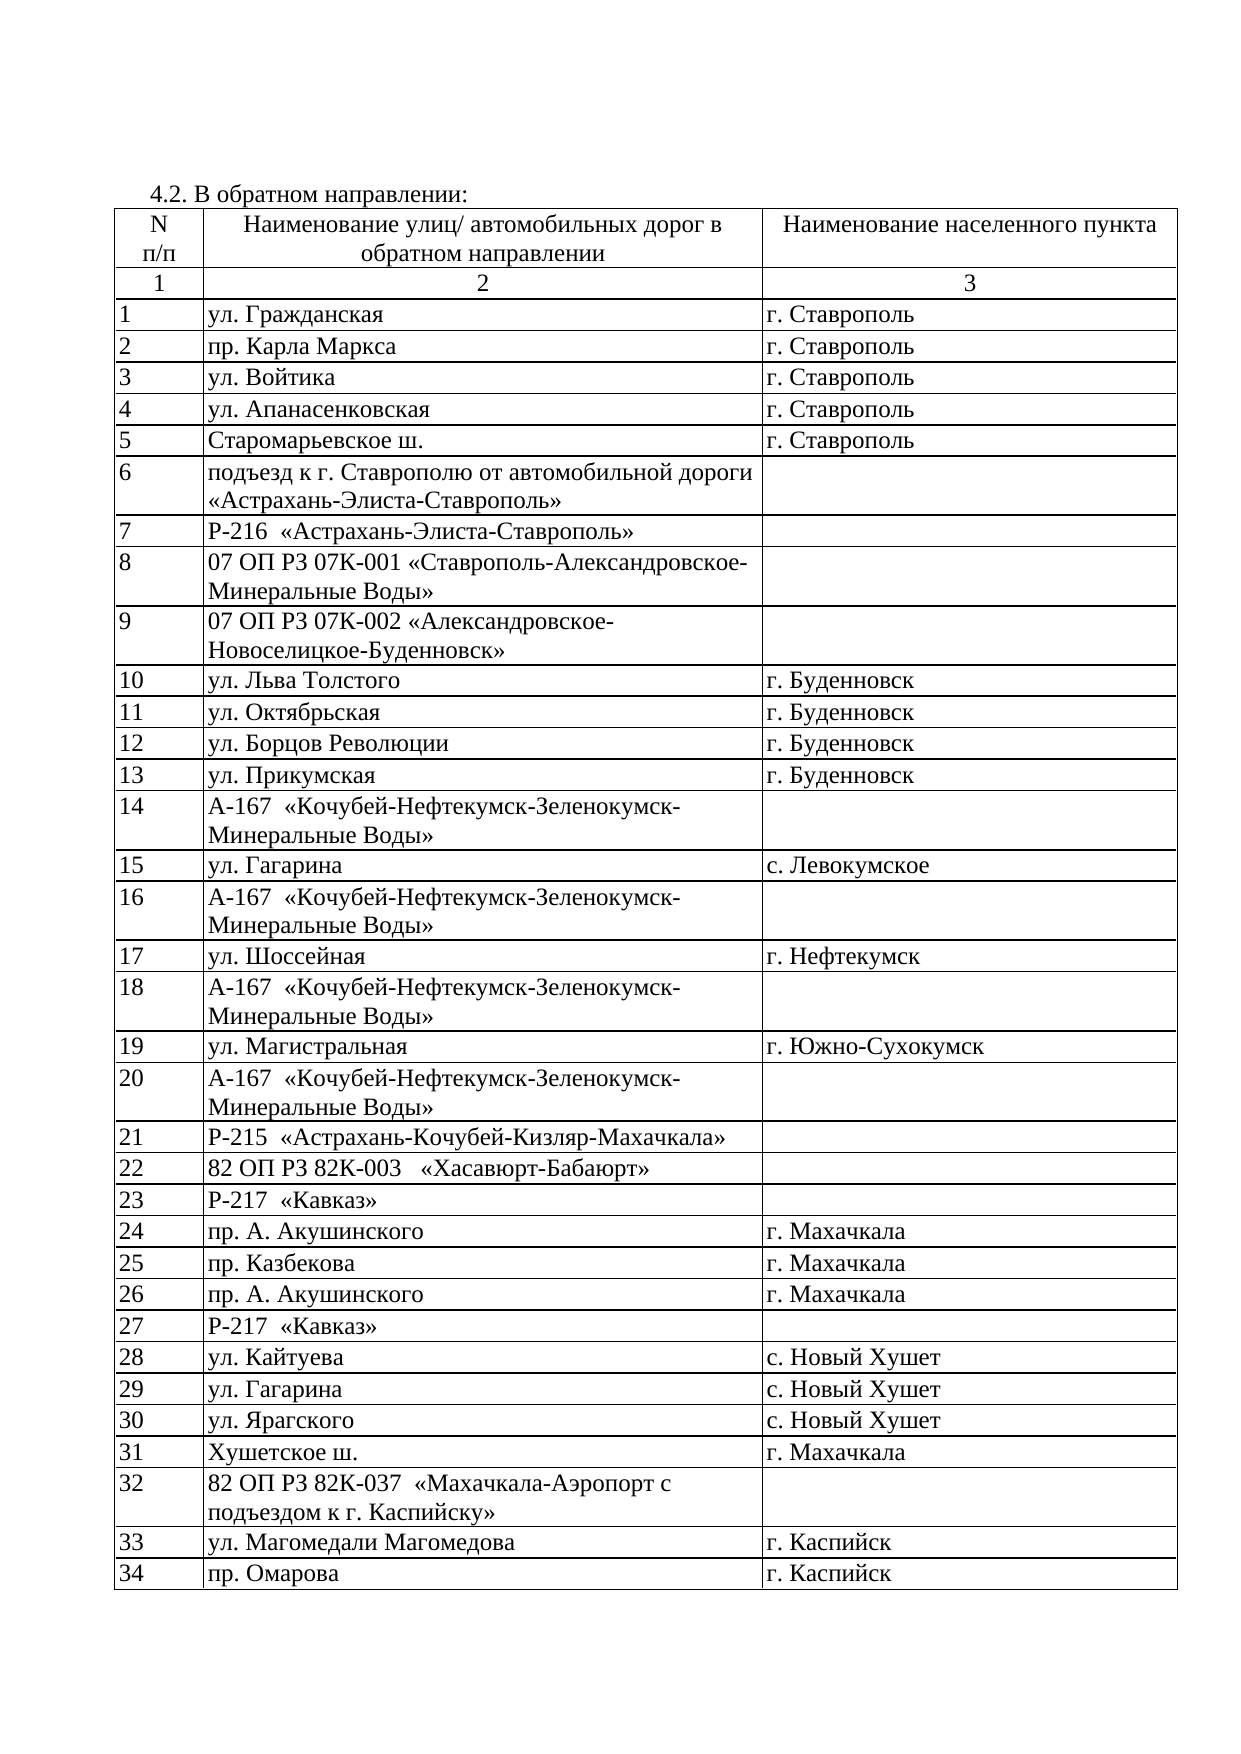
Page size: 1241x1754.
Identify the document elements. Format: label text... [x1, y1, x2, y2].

table_cell [763, 880, 1177, 939]
table_header Наименование улиц/ автомобильных дорог в обратном направлении [204, 209, 762, 267]
table_cell пр. А. Акушинского [204, 1279, 762, 1309]
table_cell г. Ставрополь [763, 298, 1177, 329]
table_cell 28 [115, 1342, 203, 1372]
table_cell ул. Прикумская [204, 760, 762, 790]
table_cell А-167 «Кочубей-Нефтекумск-Зеленокумск-Минеральные Воды» [204, 882, 762, 939]
table_cell А-167 «Кочубей-Нефтекумск-Зеленокумск-Минеральные Воды» [204, 972, 762, 1030]
table_cell 16 [115, 881, 203, 939]
table_header Наименование населенного пункта [763, 209, 1177, 267]
table_cell Р-217 «Кавказ» [204, 1311, 762, 1341]
table_cell 9 [115, 606, 203, 664]
table_cell г. Ставрополь [763, 361, 1177, 392]
table_cell с. Новый Хушет [763, 1404, 1177, 1435]
table_cell г. Буденновск [763, 727, 1177, 758]
table_cell 07 ОП РЗ 07К-002 «Александровское-Новоселицкое-Буденновск» [204, 607, 762, 664]
table_cell 8 [115, 547, 203, 605]
table_cell ул. Гагарина [204, 851, 762, 880]
table_cell [763, 1183, 1177, 1215]
table_cell ул. Апанасенковская [204, 394, 762, 424]
table_cell 20 [115, 1063, 203, 1120]
table_cell А-167 «Кочубей-Нефтекумск-Зеленокумск-Минеральные Воды» [204, 791, 762, 849]
table_cell 82 ОП РЗ 82К-003 «Хасавюрт-Бабаюрт» [204, 1153, 762, 1183]
table_cell ул. Магомедали Магомедова [204, 1527, 762, 1557]
table_cell ул. Магистральная [204, 1032, 762, 1061]
table_cell 5 [115, 425, 203, 455]
table_cell ул. Борцов Революции [204, 728, 762, 758]
table_cell пр. Карла Маркса [204, 331, 762, 361]
table_cell пр. Омарова [204, 1559, 762, 1588]
table_cell г. Южно-Сухокумск [763, 1030, 1177, 1061]
table_cell г. Ставрополь [763, 330, 1177, 361]
table_cell 23 [115, 1184, 203, 1215]
table_cell [763, 971, 1177, 1030]
table_cell Р-216 «Астрахань-Элиста-Ставрополь» [204, 516, 762, 546]
table_cell 29 [115, 1373, 203, 1403]
table_cell г. Махачкала [763, 1215, 1177, 1246]
table_cell 3 [763, 267, 1177, 298]
table_cell 4 [115, 394, 203, 424]
table_cell Р-217 «Кавказ» [204, 1185, 762, 1215]
table_cell 11 [115, 696, 203, 727]
table_cell ул. Льва Толстого [204, 666, 762, 695]
table_cell пр. Казбекова [204, 1248, 762, 1278]
table_cell 32 [115, 1468, 203, 1526]
table_cell 27 [115, 1310, 203, 1341]
table_cell с. Левокумское [763, 849, 1177, 880]
table_cell 82 ОП РЗ 82К-037 «Махачкала-Аэропорт с подъездом к г. Каспийску» [204, 1468, 762, 1526]
table_cell [763, 1466, 1177, 1526]
table_cell [763, 546, 1177, 605]
table_cell 2 [115, 331, 203, 361]
table_cell г. Каспийск [763, 1526, 1177, 1557]
table_cell ул. Войтика [204, 363, 762, 392]
table_cell 33 [115, 1527, 203, 1557]
table_cell г. Буденновск [763, 695, 1177, 727]
table_cell [763, 790, 1177, 849]
table_cell Старомарьевское ш. [204, 426, 762, 455]
table_cell 31 [115, 1436, 203, 1466]
table_cell 2 [204, 268, 762, 298]
table_cell 1 [115, 299, 203, 329]
table_cell ул. Шоссейная [204, 941, 762, 971]
table_cell 13 [115, 759, 203, 790]
table_cell Хушетское ш. [204, 1437, 762, 1466]
table_cell подъезд к г. Ставрополю от автомобильной дороги «Астрахань-Элиста-Ставрополь» [204, 457, 762, 514]
table_cell [763, 514, 1177, 546]
table_cell 17 [115, 940, 203, 971]
table_cell 30 [115, 1405, 203, 1435]
table_cell 12 [115, 728, 203, 758]
text 4.2. В обратном направлении: [150, 179, 1090, 207]
table_cell 7 [115, 515, 203, 546]
table_cell ул. Гагарина [204, 1374, 762, 1403]
table_cell 22 [115, 1153, 203, 1183]
table_cell ул. Октябрьская [204, 697, 762, 727]
table_cell г. Каспийск [763, 1557, 1177, 1588]
table_cell пр. А. Акушинского [204, 1216, 762, 1246]
table_cell 6 [115, 456, 203, 514]
table_cell ул. Гражданская [204, 300, 762, 329]
table_cell г. Нефтекумск [763, 939, 1177, 971]
table_cell 18 [115, 972, 203, 1030]
table_cell 19 [115, 1031, 203, 1061]
table_cell г. Махачкала [763, 1278, 1177, 1309]
table_cell г. Ставрополь [763, 424, 1177, 455]
table_cell 07 ОП РЗ 07К-001 «Ставрополь-Александровское-Минеральные Воды» [204, 547, 762, 605]
table_cell 15 [115, 850, 203, 880]
table_cell с. Новый Хушет [763, 1341, 1177, 1372]
table_cell [763, 455, 1177, 514]
table_cell [763, 605, 1177, 664]
table_cell [763, 1152, 1177, 1183]
table_cell ул. Ярагского [204, 1405, 762, 1435]
table_header N п/п [115, 209, 203, 267]
table_cell г. Махачкала [763, 1435, 1177, 1466]
table_cell г. Махачкала [763, 1246, 1177, 1278]
table_cell [763, 1120, 1177, 1152]
table_cell Р-215 «Астрахань-Кочубей-Кизляр-Махачкала» [204, 1122, 762, 1152]
table_cell 26 [115, 1279, 203, 1309]
table_cell 21 [115, 1121, 203, 1152]
table_cell г. Буденновск [763, 664, 1177, 695]
table_cell 14 [115, 791, 203, 849]
table_cell ул. Кайтуева [204, 1342, 762, 1372]
table_cell 25 [115, 1247, 203, 1278]
table_cell 3 [115, 362, 203, 392]
table_cell А-167 «Кочубей-Нефтекумск-Зеленокумск-Минеральные Воды» [204, 1063, 762, 1120]
table_cell 1 [115, 268, 203, 298]
table_cell с. Новый Хушет [763, 1372, 1177, 1403]
table_cell г. Ставрополь [763, 393, 1177, 424]
table_cell 24 [115, 1216, 203, 1246]
table_cell 10 [115, 665, 203, 695]
table_cell 34 [115, 1558, 203, 1588]
table_cell г. Буденновск [763, 758, 1177, 790]
table_cell [763, 1061, 1177, 1120]
table_cell [763, 1309, 1177, 1341]
